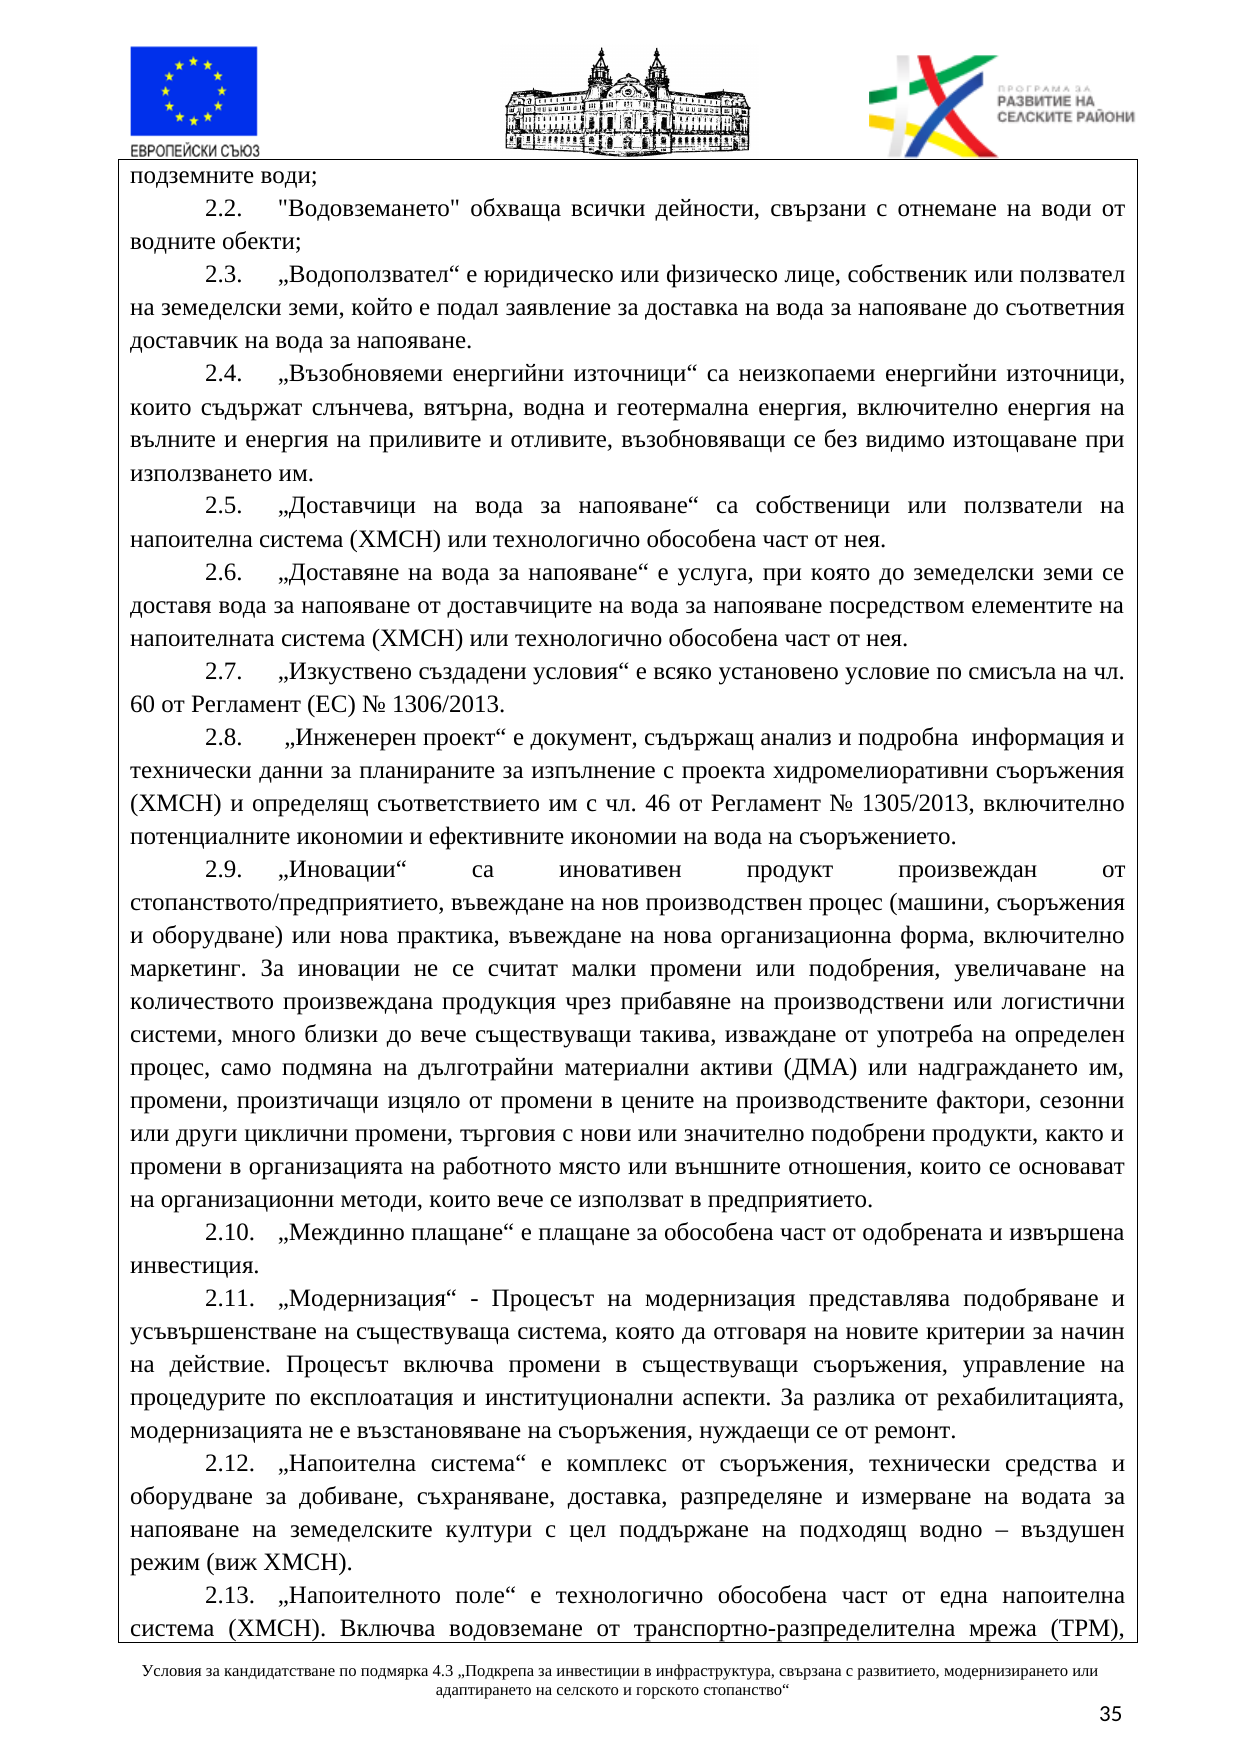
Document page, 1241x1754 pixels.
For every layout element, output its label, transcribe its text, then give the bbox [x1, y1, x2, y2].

picture [499, 44, 760, 159]
picture [869, 54, 1140, 160]
picture [130, 45, 261, 159]
